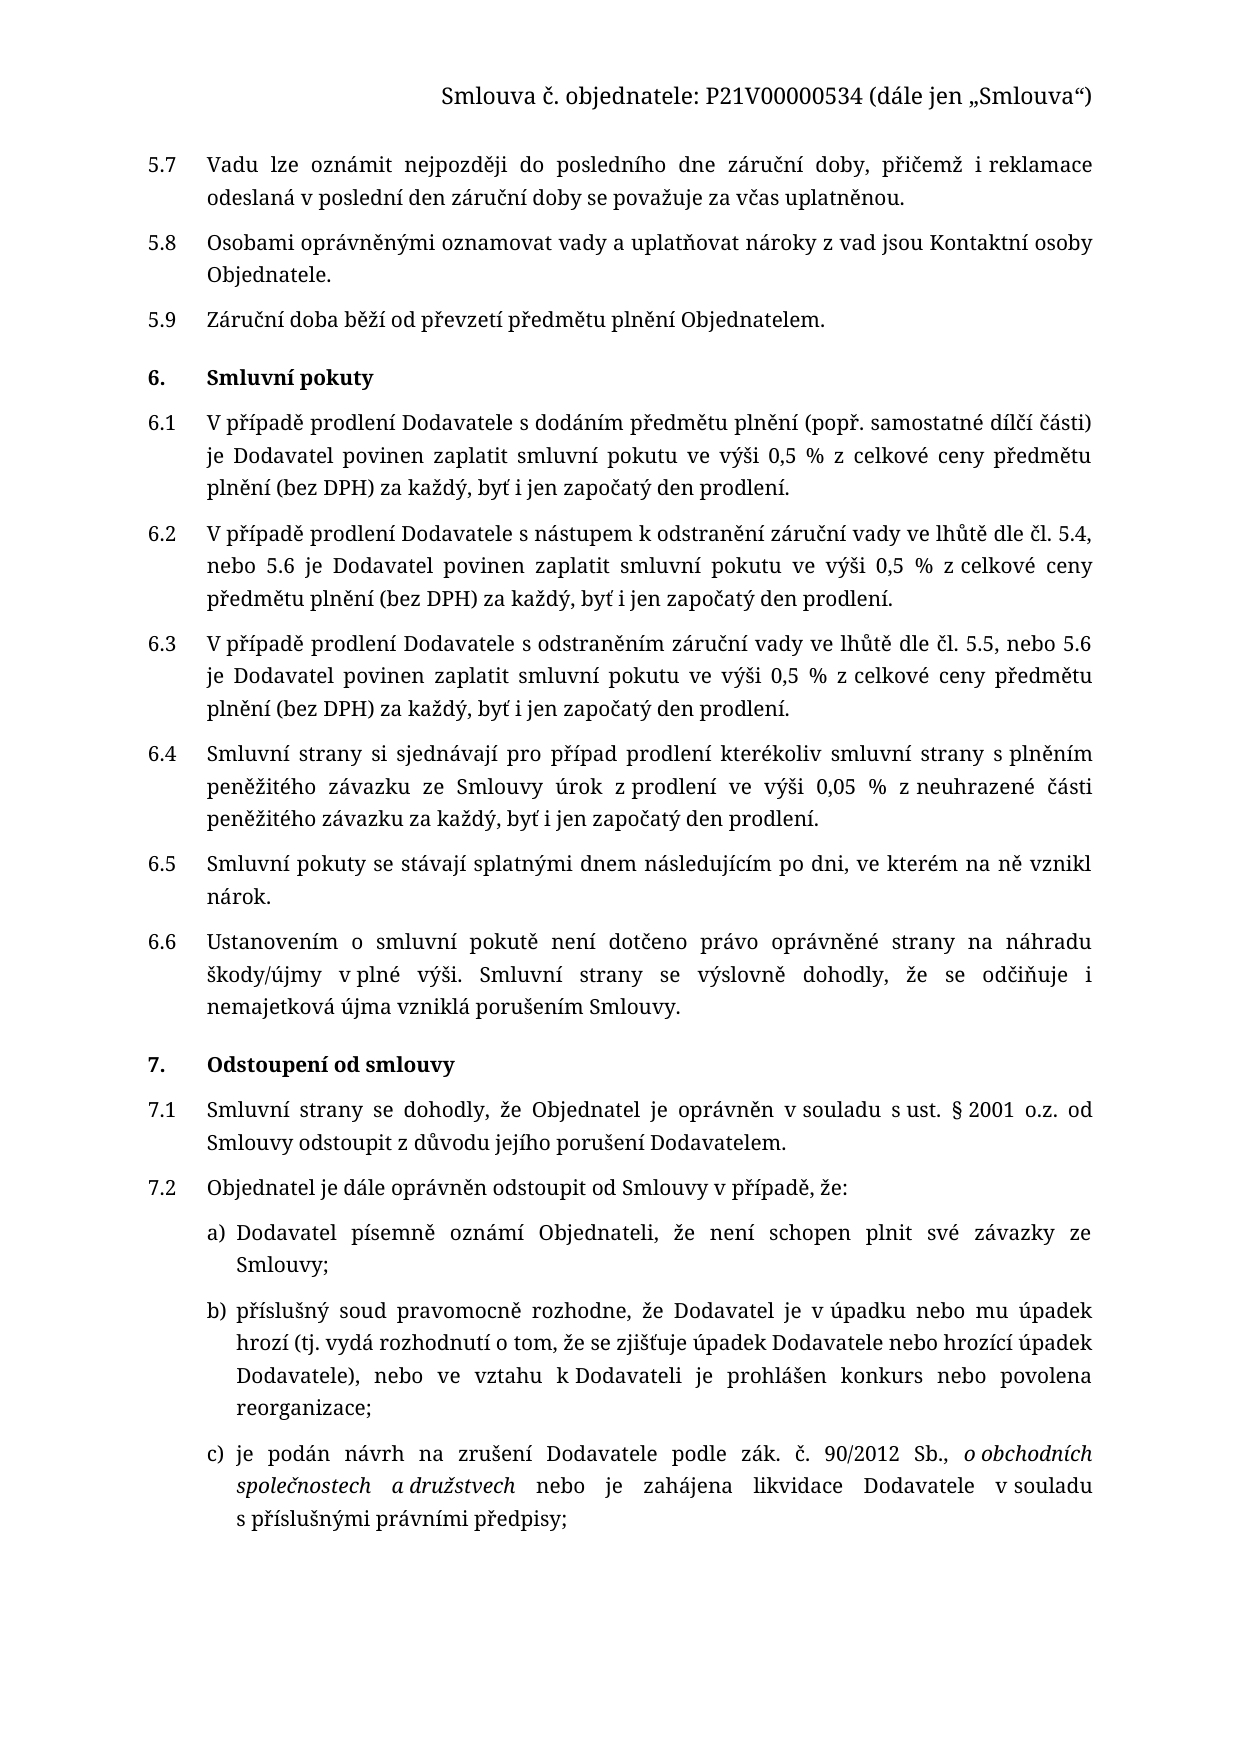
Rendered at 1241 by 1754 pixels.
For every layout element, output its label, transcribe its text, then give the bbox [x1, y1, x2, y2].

list Smluvní pokuty se stávají splatnými dnem následujícím po dni, ve kterém na ně vznikl nárok. [148, 849, 1093, 911]
list V případě prodlení Dodavatele s dodáním předmětu plnění (popř. samostatné dílčí části) je Dodavatel povinen zaplatit smluvní pokutu ve výši 0,5 % z celkové ceny předmětu plnění (bez DPH) za každý, byť i jen započatý den prodlení. [148, 408, 1093, 502]
list Objednatel je dále oprávněn odstoupit od Smlouvy v případě, že: [148, 1173, 1093, 1201]
list Ustanovením o smluvní pokutě není dotčeno právo oprávněné strany na náhradu škody/újmy v plné výši. Smluvní strany se výslovně dohodly, že se odčiňuje i nemajetková újma vzniklá porušením Smlouvy. [148, 927, 1093, 1021]
list V případě prodlení Dodavatele s odstraněním záruční vady ve lhůtě dle čl. 5.5, nebo 5.6 je Dodavatel povinen zaplatit smluvní pokutu ve výši 0,5 % z celkové ceny předmětu plnění (bez DPH) za každý, byť i jen započatý den prodlení. [148, 629, 1093, 723]
list je podán návrh na zrušení Dodavatele podle zák. č. 90/2012 Sb., o obchodních společnostech a družstvech nebo je zahájena likvidace Dodavatele v souladu s příslušnými právními předpisy; [207, 1439, 1093, 1532]
list Vadu lze oznámit nejpozději do posledního dne záruční doby, přičemž i reklamace odeslaná v poslední den záruční doby se považuje za včas uplatněnou. [148, 150, 1093, 211]
list Osobami oprávněnými oznamovat vady a uplatňovat nároky z vad jsou Kontaktní osoby Objednatele. [148, 228, 1093, 289]
list Dodavatel písemně oznámí Objednateli, že není schopen plnit své závazky ze Smlouvy; [207, 1218, 1093, 1279]
list Smluvní strany se dohodly, že Objednatel je oprávněn v souladu s ust. § 2001 o.z. od Smlouvy odstoupit z důvodu jejího porušení Dodavatelem. [148, 1095, 1093, 1156]
list Záruční doba běží od převzetí předmětu plnění Objednatelem. [148, 306, 1093, 334]
list Smluvní strany si sjednávají pro případ prodlení kterékoliv smluvní strany s plněním peněžitého závazku ze Smlouvy úrok z prodlení ve výši 0,05 % z neuhrazené části peněžitého závazku za každý, byť i jen započatý den prodlení. [148, 739, 1093, 833]
list Odstoupení od smlouvy [148, 1050, 1093, 1078]
list příslušný soud pravomocně rozhodne, že Dodavatel je v úpadku nebo mu úpadek hrozí (tj. vydá rozhodnutí o tom, že se zjišťuje úpadek Dodavatele nebo hrozící úpadek Dodavatele), nebo ve vztahu k Dodavateli je prohlášen konkurs nebo povolena reorganizace; [207, 1296, 1093, 1422]
list V případě prodlení Dodavatele s nástupem k odstranění záruční vady ve lhůtě dle čl. 5.4, nebo 5.6 je Dodavatel povinen zaplatit smluvní pokutu ve výši 0,5 % z celkové ceny předmětu plnění (bez DPH) za každý, byť i jen započatý den prodlení. [148, 519, 1093, 612]
list Smluvní pokuty [148, 363, 1093, 392]
